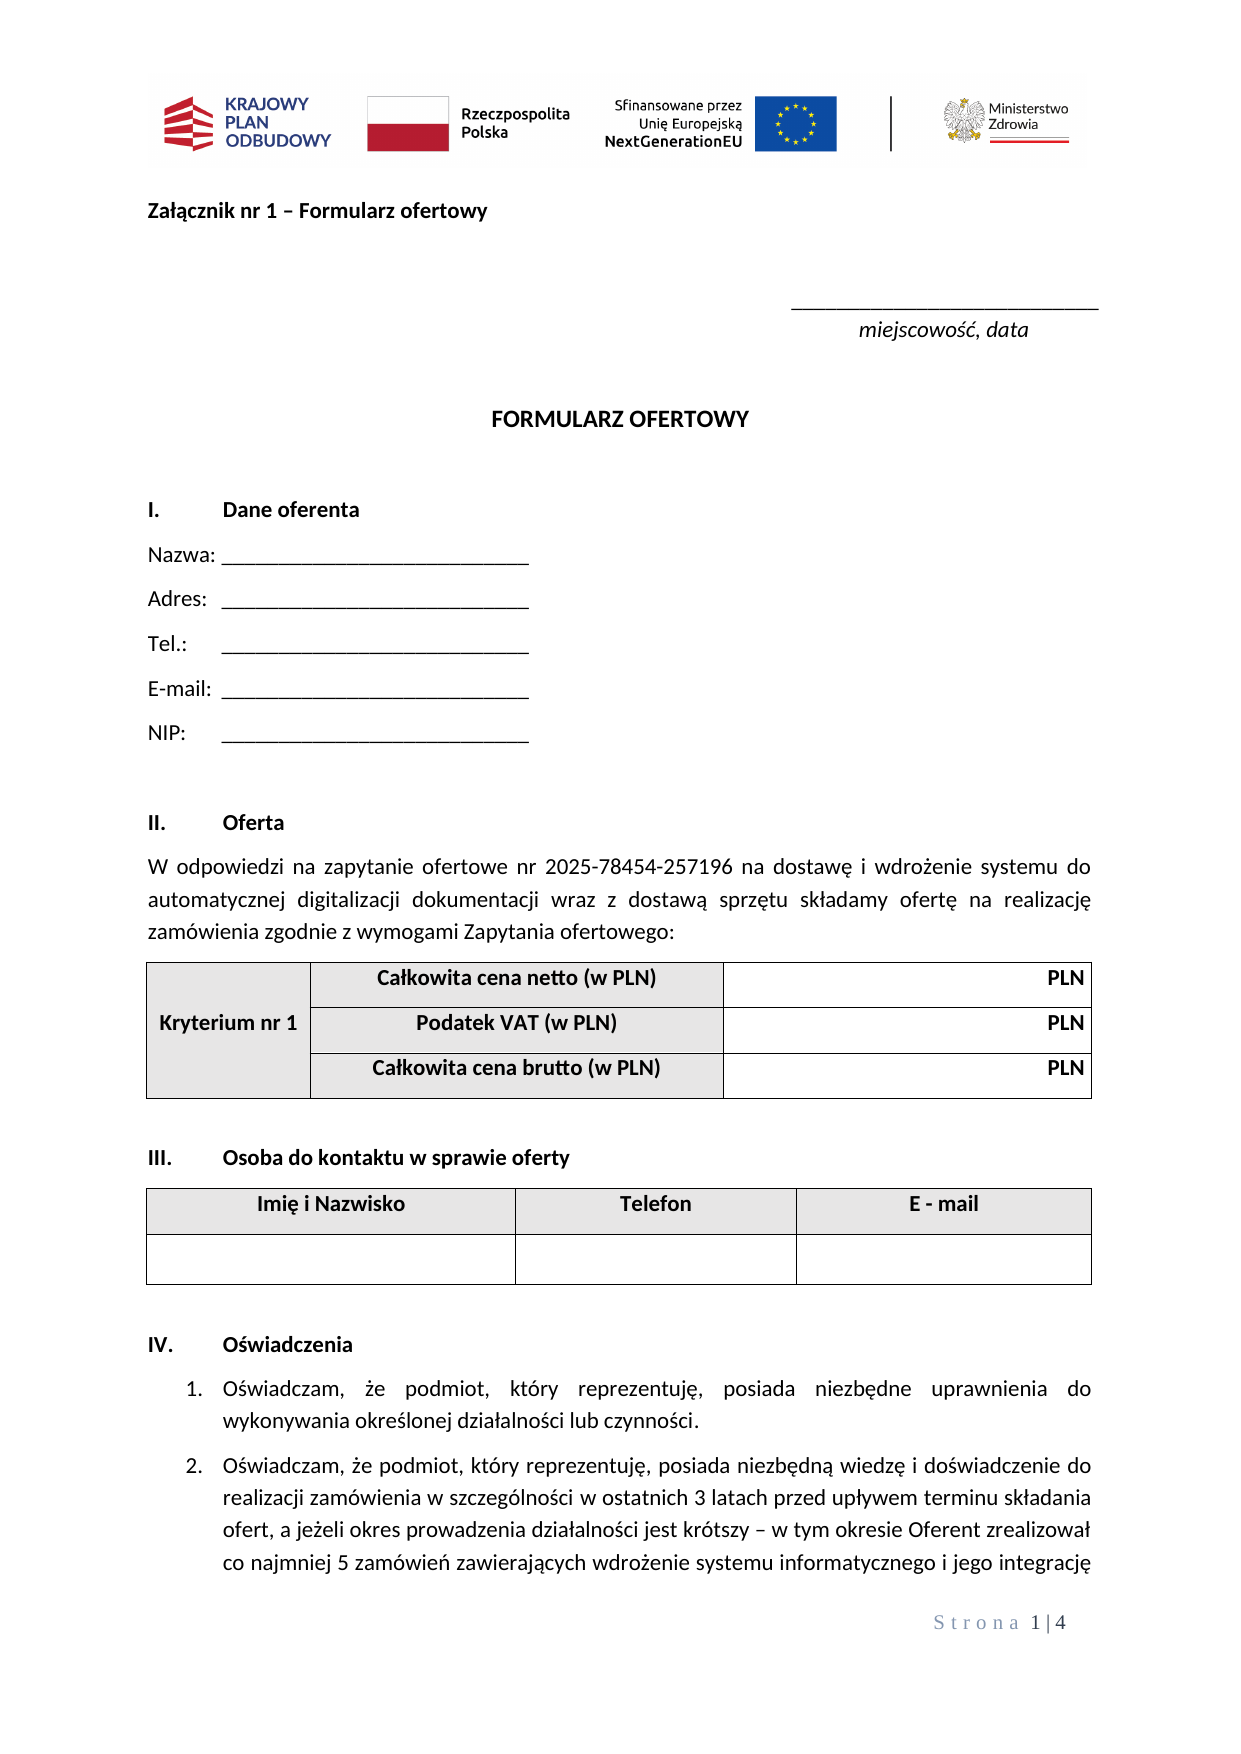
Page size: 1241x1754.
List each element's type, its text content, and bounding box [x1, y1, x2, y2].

text NIP: ___________________________ [148, 718, 1093, 746]
text E-mail: ___________________________ [148, 674, 1093, 702]
table_header Telefon [516, 1189, 796, 1234]
table_header Całkowita cena netto (w PLN) [311, 963, 723, 1007]
picture [147, 73, 1088, 168]
table_cell PLN [724, 1054, 1091, 1098]
text Załącznik nr 1 – Formularz ofertowy [148, 196, 1093, 224]
list Oświadczenia [148, 1330, 1093, 1358]
text FORMULARZ OFERTOWY [148, 403, 1093, 433]
table_cell Podatek VAT (w PLN) [311, 1008, 723, 1052]
text ___________________________ [148, 285, 1093, 313]
list Oferta [148, 808, 1093, 836]
list Osoba do kontaktu w sprawie oferty [148, 1143, 1093, 1172]
list Oświadczam, że podmiot, który reprezentuję, posiada niezbędne uprawnienia do wykonywania określonej działalności lub czynności. [185, 1374, 1093, 1434]
table_cell [797, 1235, 1091, 1284]
table_cell [147, 1235, 515, 1284]
text Adres: ___________________________ [148, 584, 1093, 612]
table_header PLN [724, 963, 1091, 1007]
text Nazwa: ___________________________ [148, 540, 1093, 568]
text miejscowość, data [148, 315, 1093, 343]
text W odpowiedzi na zapytanie ofertowe nr 2025-78454-257196 na dostawę i wdrożenie systemu do automatycznej digitalizacji dokumentacji wraz z dostawą sprzętu składamy ofertę na realizację zamówienia zgodnie z wymogami Zapytania ofertowego: [148, 852, 1093, 945]
table_cell [516, 1235, 796, 1284]
table_header E - mail [797, 1189, 1091, 1234]
list Dane oferenta [148, 495, 1093, 523]
table_header Kryterium nr 1 [147, 963, 310, 1098]
table_header Imię i Nazwisko [147, 1189, 515, 1234]
table_cell Całkowita cena brutto (w PLN) [311, 1054, 723, 1098]
table_cell PLN [724, 1008, 1091, 1052]
text Tel.: ___________________________ [148, 629, 1093, 657]
